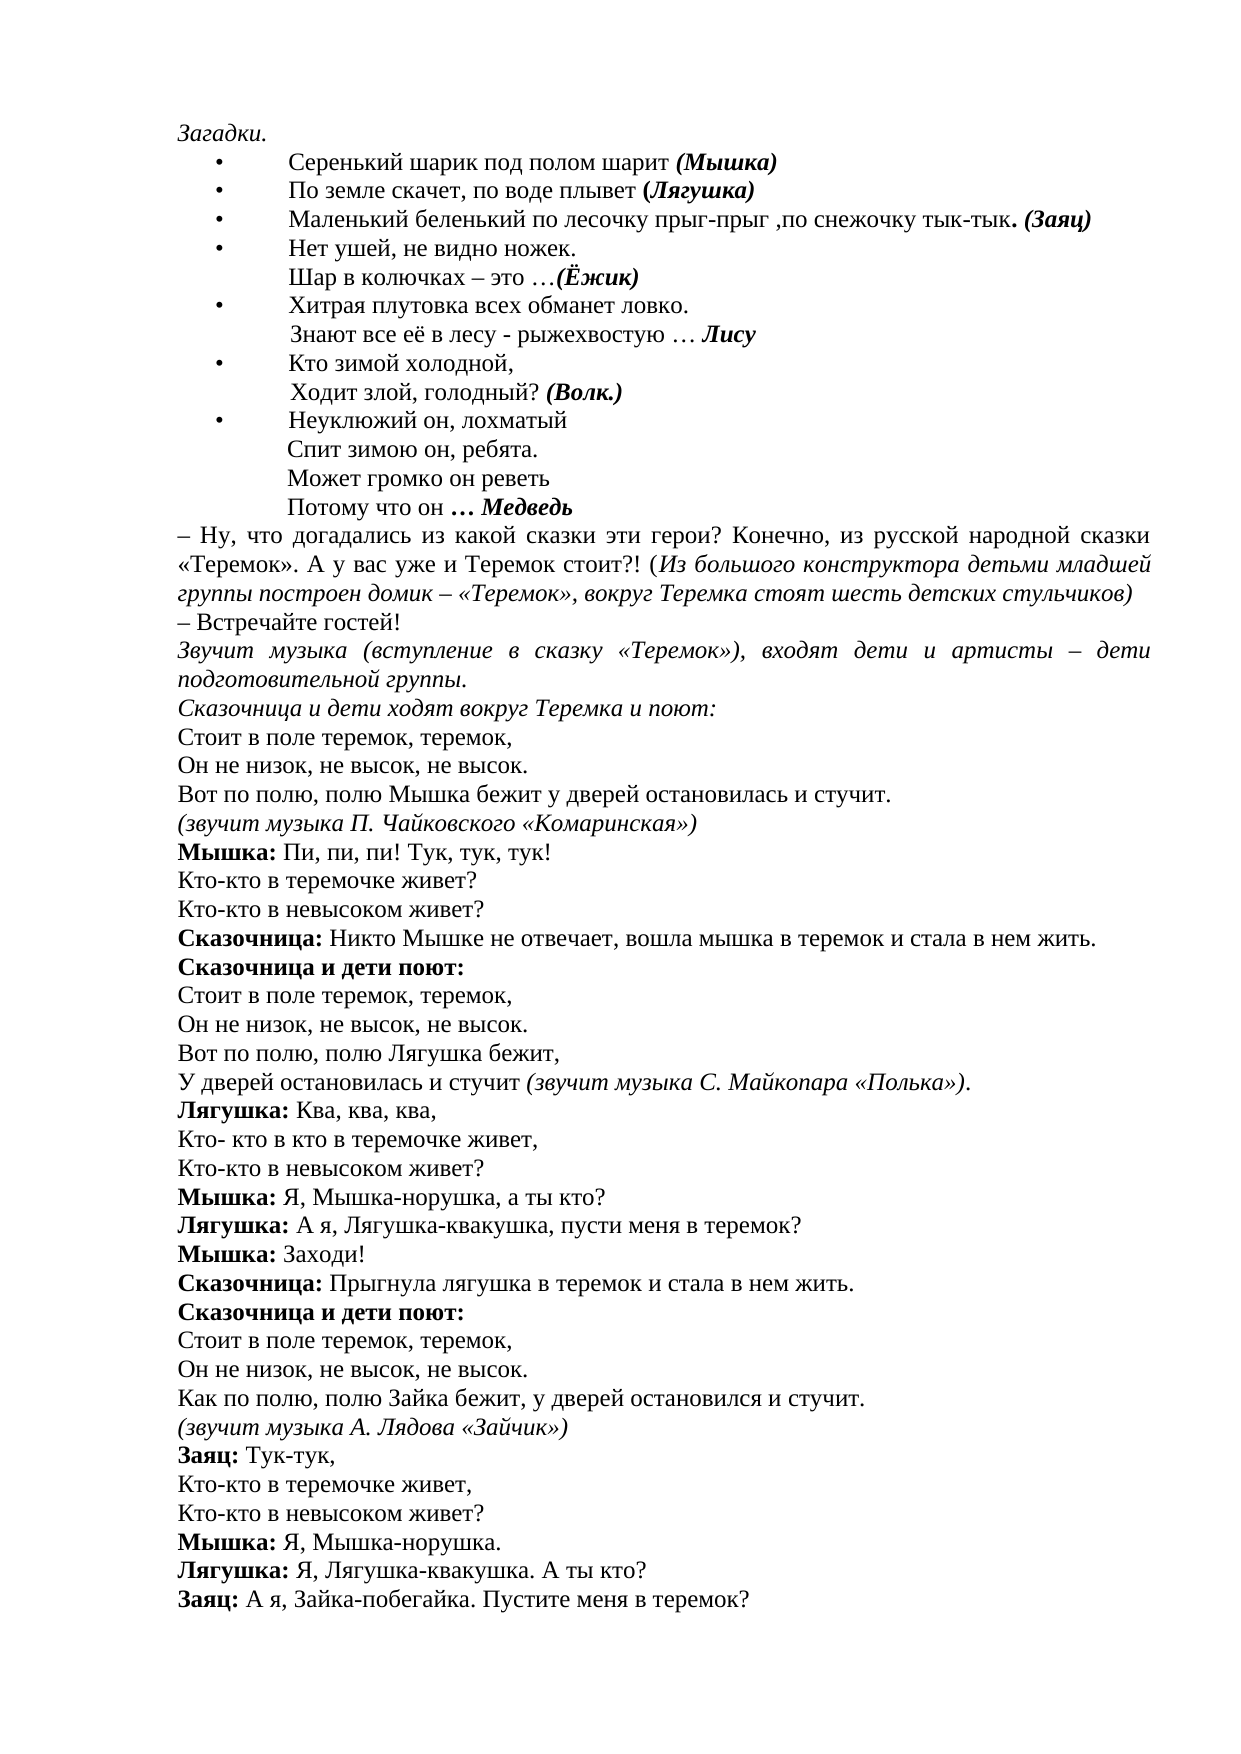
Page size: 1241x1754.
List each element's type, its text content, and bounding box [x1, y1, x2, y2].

text Кто-кто в теремочке живет, [177, 1469, 1152, 1498]
text Кто- кто в кто в теремочке живет, [177, 1124, 1152, 1153]
text Стоит в поле теремок, теремок, [177, 981, 1152, 1009]
list Маленький беленький по лесочку прыг-прыг ,по снежочку тык-тык. (Заяц) [215, 204, 1152, 233]
text – Встречайте гостей! [177, 607, 1152, 636]
list Кто зимой холодной, [215, 348, 1152, 377]
text Спит зимою он, ребята. [281, 434, 1152, 463]
text Мышка: Я, Мышка-норушка. [177, 1527, 1152, 1556]
text Ходит злой, голодный? (Волк.) [177, 377, 1152, 406]
text Вот по полю, полю Мышка бежит у дверей остановилась и стучит. [177, 779, 1152, 808]
text Знают все её в лесу - рыжехвостую … Лису [177, 319, 1152, 348]
text У дверей остановилась и стучит (звучит музыка С. Майкопара «Полька»). [177, 1067, 1152, 1096]
text (звучит музыка П. Чайковского «Комаринская») [177, 808, 1152, 837]
text Сказочница и дети поют: [177, 952, 1152, 981]
text Загадки. [177, 118, 1152, 147]
text Стоит в поле теремок, теремок, [177, 722, 1152, 751]
list Нет ушей, не видно ножек. [215, 233, 1152, 262]
text Мышка: Пи, пи, пи! Тук, тук, тук! [177, 837, 1152, 866]
text Он не низок, не высок, не высок. [177, 1354, 1152, 1383]
text Лягушка: А я, Лягушка-квакушка, пусти меня в теремок? [177, 1211, 1152, 1239]
text Может громко он реветь [281, 463, 1152, 492]
list Неуклюжий он, лохматый [215, 406, 1152, 434]
text Сказочница: Прыгнула лягушка в теремок и стала в нем жить. [177, 1268, 1152, 1297]
list Шар в колючках – это …(Ёжик) [288, 262, 1152, 291]
list По земле скачет, по воде плывет (Лягушка) [215, 176, 1152, 204]
text Лягушка: Ква, ква, ква, [177, 1096, 1152, 1124]
text Заяц: Тук-тук, [177, 1441, 1152, 1469]
text Стоит в поле теремок, теремок, [177, 1326, 1152, 1354]
list Хитрая плутовка всех обманет ловко. [215, 291, 1152, 319]
text Лягушка: Я, Лягушка-квакушка. А ты кто? [177, 1556, 1152, 1584]
text – Ну, что догадались из какой сказки эти герои? Конечно, из русской народной сказки «Теремок». А у вас уже и Теремок стоит?! (Из большого конструктора детьми младшей группы построен домик – «Теремок», вокруг Теремка стоят шесть детских стульчиков) [177, 521, 1152, 607]
text Вот по полю, полю Лягушка бежит, [177, 1038, 1152, 1067]
text Мышка: Я, Мышка-норушка, а ты кто? [177, 1182, 1152, 1211]
text Мышка: Заходи! [177, 1239, 1152, 1268]
list Серенький шарик под полом шарит (Мышка) [215, 147, 1152, 176]
text Он не низок, не высок, не высок. [177, 751, 1152, 779]
text Потому что он … Медведь [281, 492, 1152, 521]
text Заяц: А я, Зайка-побегайка. Пустите меня в теремок? [177, 1584, 1152, 1613]
text Звучит музыка (вступление в сказку «Теремок»), входят дети и артисты – дети подготовительной группы. [177, 636, 1152, 693]
text (звучит музыка А. Лядова «Зайчик») [177, 1412, 1152, 1441]
text Сказочница: Никто Мышке не отвечает, вошла мышка в теремок и стала в нем жить. [177, 923, 1152, 952]
text Сказочница и дети поют: [177, 1297, 1152, 1326]
text Кто-кто в невысоком живет? [177, 1498, 1152, 1527]
text Кто-кто в невысоком живет? [177, 1153, 1152, 1182]
text Кто-кто в теремочке живет? [177, 866, 1152, 894]
text Он не низок, не высок, не высок. [177, 1009, 1152, 1038]
text Сказочница и дети ходят вокруг Теремка и поют: [177, 693, 1152, 722]
text Как по полю, полю Зайка бежит, у дверей остановился и стучит. [177, 1383, 1152, 1412]
text Кто-кто в невысоком живет? [177, 894, 1152, 923]
